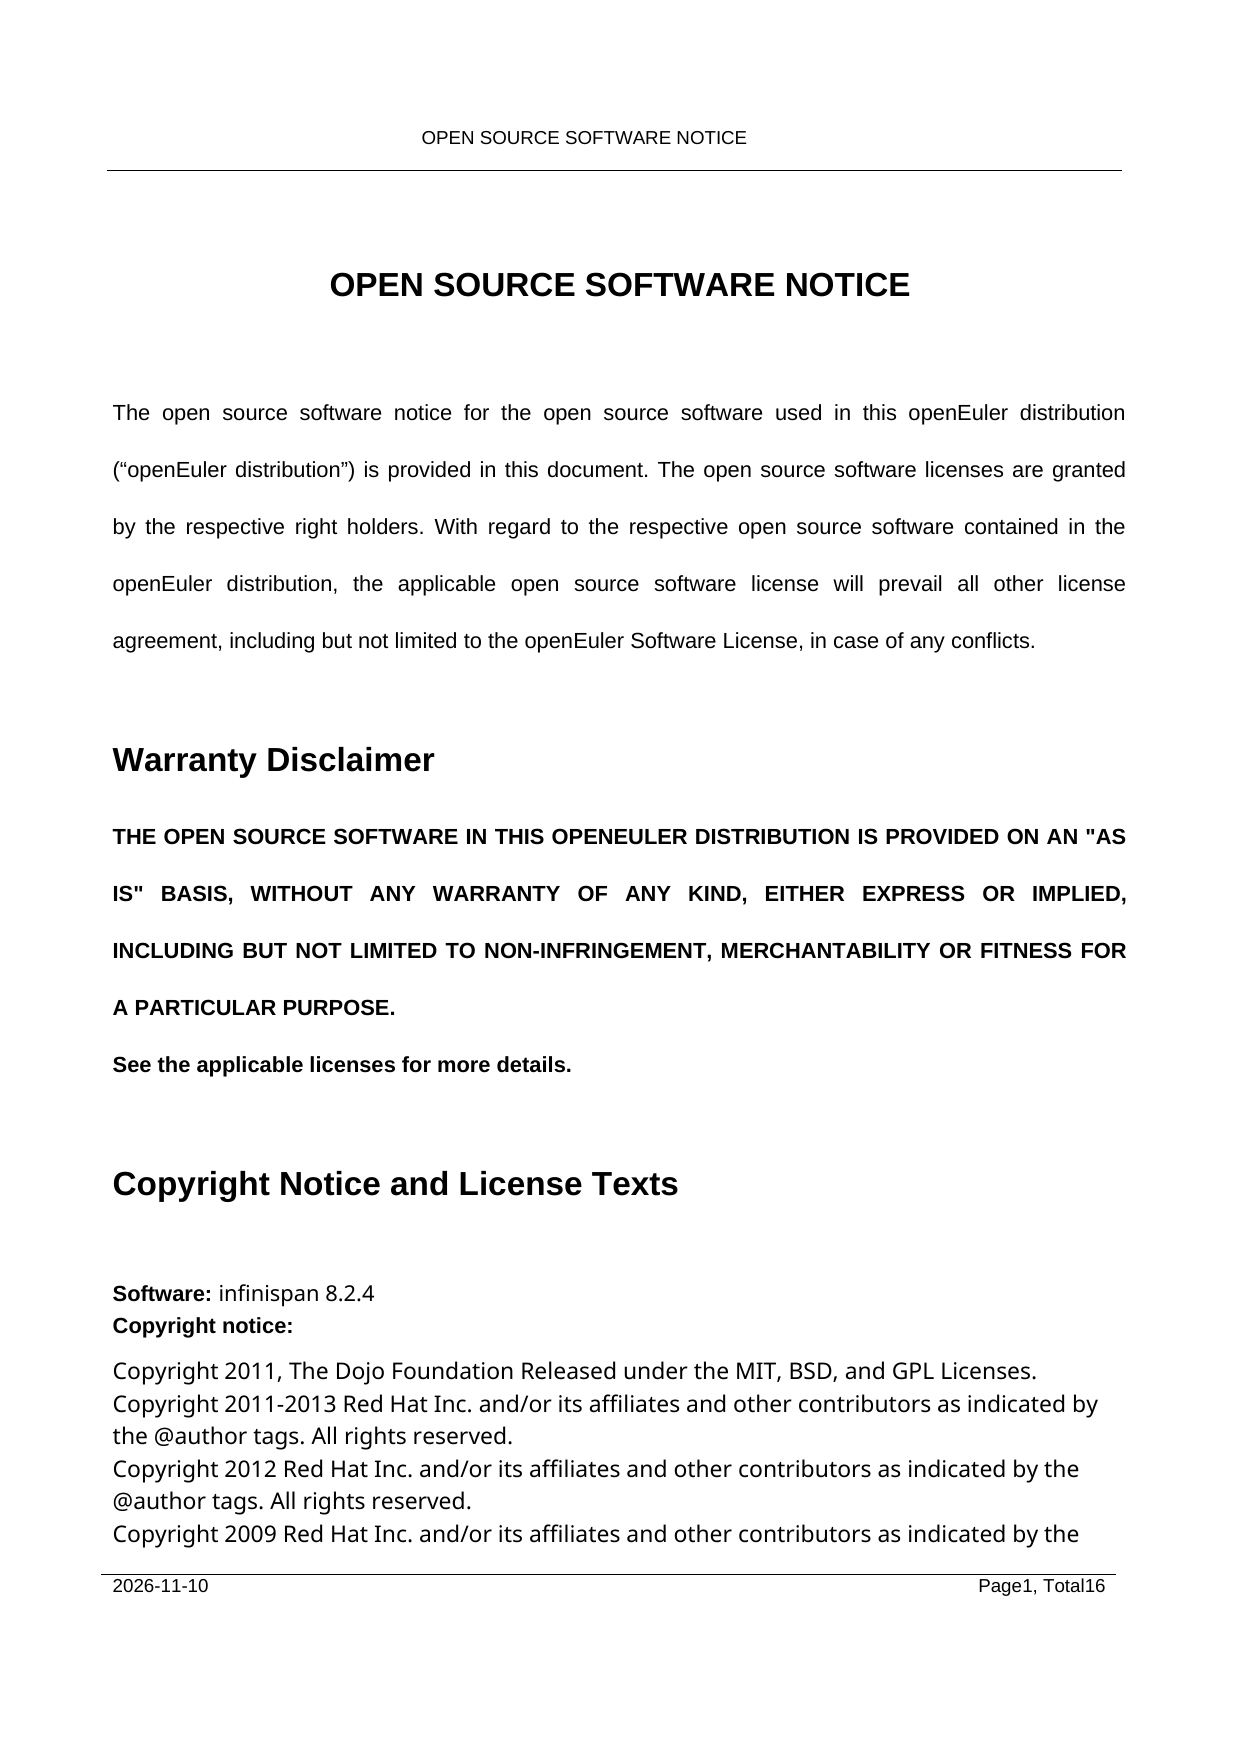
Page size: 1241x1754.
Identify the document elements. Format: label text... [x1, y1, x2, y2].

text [112, 1354, 1128, 1549]
text THE OPEN SOURCE SOFTWARE IN THIS OPENEULER DISTRIBUTION IS PROVIDED ON AN "AS IS" BASIS, WITHOUT ANY WARRANTY OF ANY KIND, EITHER EXPRESS OR IMPLIED, INCLUDING BUT NOT LIMITED TO NON-INFRINGEMENT, MERCHANTABILITY OR FITNESS FOR A PARTICULAR PURPOSE. See the applicable licenses for more details. [112, 821, 1128, 1081]
text Copyright notice: [112, 1309, 1128, 1342]
text Copyright Notice and License Texts [112, 1151, 1128, 1216]
text The open source software notice for the open source software used in this openEuler distribution (“openEuler distribution”) is provided in this document. The open source software licenses are granted by the respective right holders. With regard to the respective open source software contained in the openEuler distribution, the applicable open source software license will prevail all other license agreement, including but not limited to the openEuler Software License, in case of any conflicts. [112, 397, 1128, 657]
text Warranty Disclaimer [112, 727, 1128, 792]
text OPEN SOURCE SOFTWARE NOTICE [112, 251, 1128, 316]
text Software: infinispan 8.2.4 [112, 1277, 1128, 1309]
